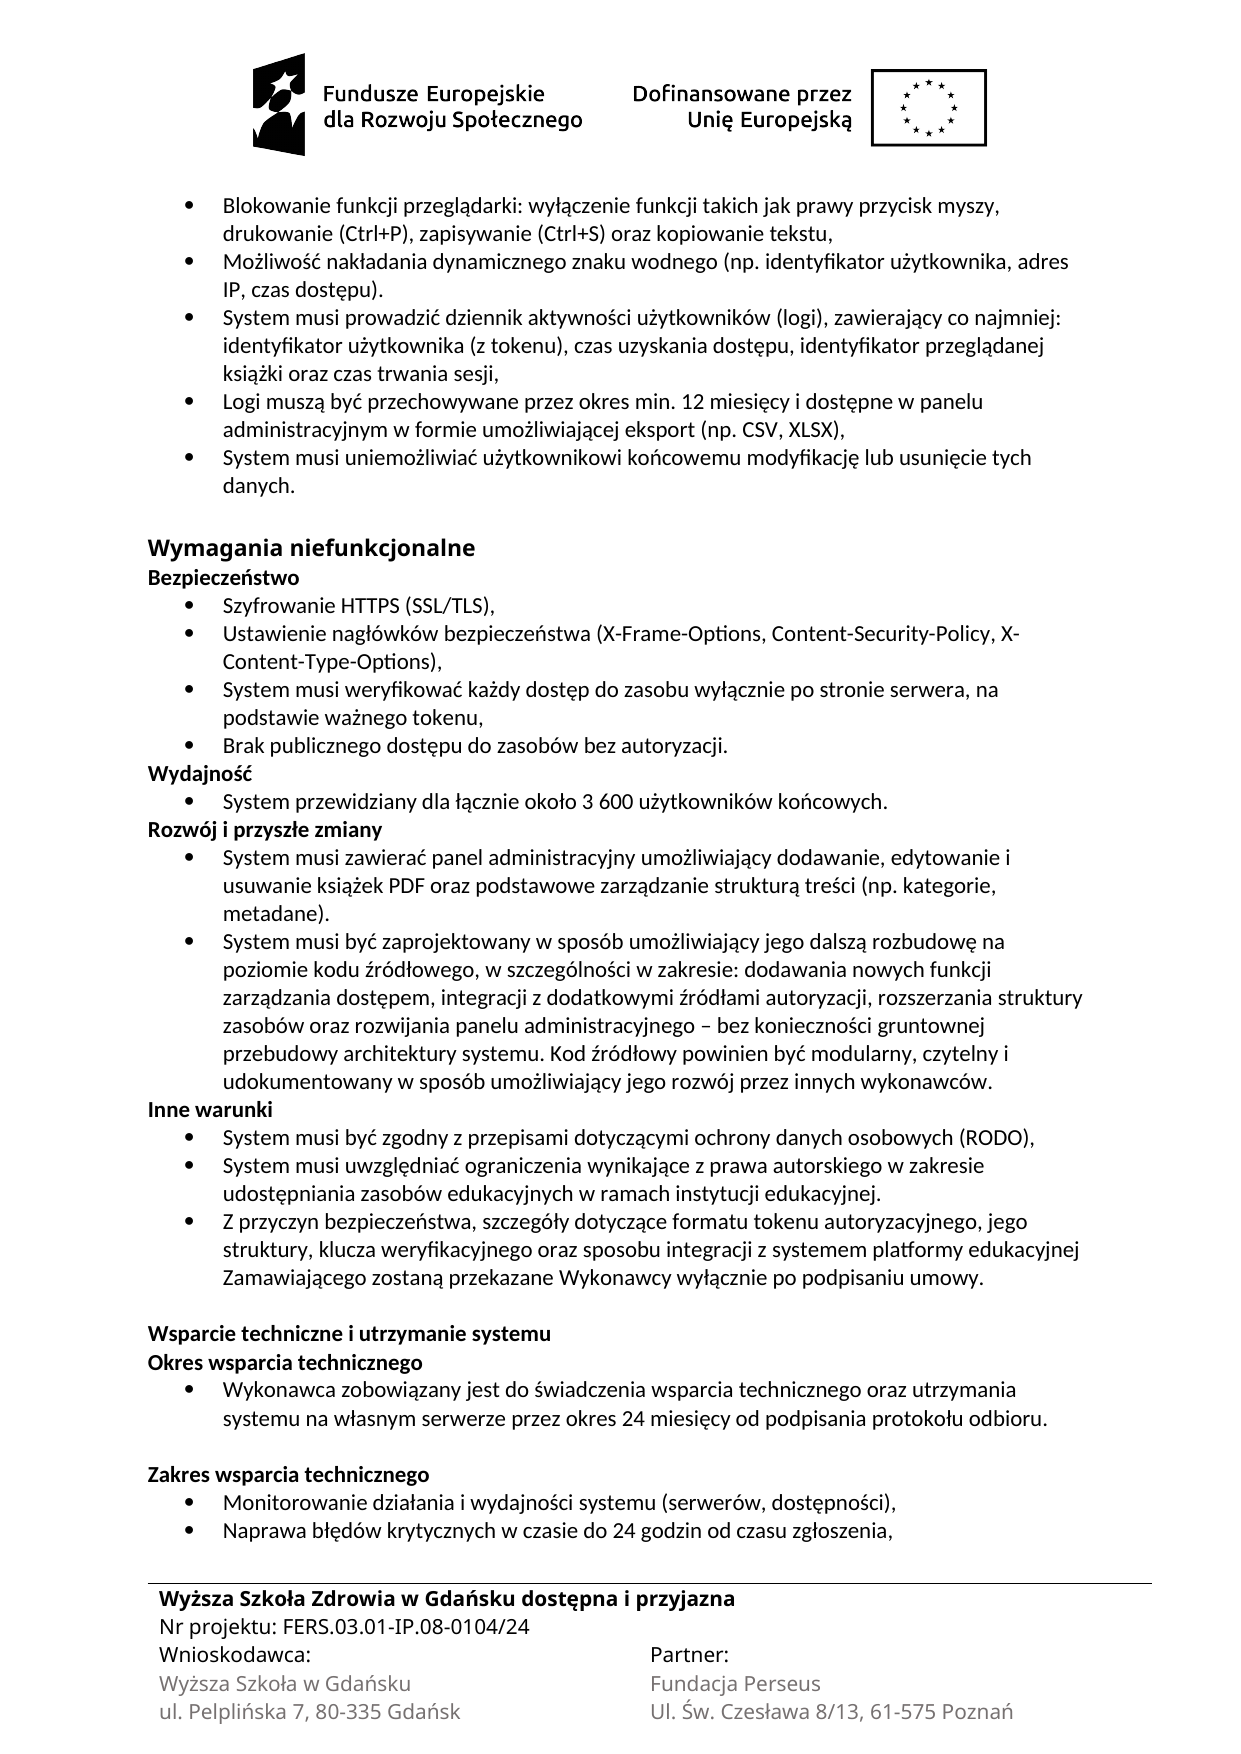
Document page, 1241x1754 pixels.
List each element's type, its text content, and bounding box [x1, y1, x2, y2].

list Monitorowanie działania i wydajności systemu (serwerów, dostępności), [185, 1488, 1093, 1516]
text Rozwój i przyszłe zmiany [148, 815, 1093, 843]
list Wykonawca zobowiązany jest do świadczenia wsparcia technicznego oraz utrzymania systemu na własnym serwerze przez okres 24 miesięcy od podpisania protokołu odbioru. [185, 1376, 1093, 1432]
list System musi weryfikować każdy dostęp do zasobu wyłącznie po stronie serwera, na podstawie ważnego tokenu, [185, 675, 1093, 731]
text Bezpieczeństwo [148, 563, 1093, 591]
list Blokowanie funkcji przeglądarki: wyłączenie funkcji takich jak prawy przycisk myszy, drukowanie (Ctrl+P), zapisywanie (Ctrl+S) oraz kopiowanie tekstu, [185, 191, 1093, 247]
list Szyfrowanie HTTPS (SSL/TLS), [185, 591, 1093, 619]
list System musi być zaprojektowany w sposób umożliwiający jego dalszą rozbudowę na poziomie kodu źródłowego, w szczególności w zakresie: dodawania nowych funkcji zarządzania dostępem, integracji z dodatkowymi źródłami autoryzacji, rozszerzania struktury zasobów oraz rozwijania panelu administracyjnego – bez konieczności gruntownej przebudowy architektury systemu. Kod źródłowy powinien być modularny, czytelny i udokumentowany w sposób umożliwiający jego rozwój przez innych wykonawców. [185, 927, 1093, 1095]
subtitle Wymagania niefunkcjonalne [148, 532, 1093, 563]
list System musi uniemożliwiać użytkownikowi końcowemu modyfikację lub usunięcie tych danych. [185, 443, 1093, 499]
list Brak publicznego dostępu do zasobów bez autoryzacji. [185, 731, 1093, 759]
list Ustawienie nagłówków bezpieczeństwa (X-Frame-Options, Content-Security-Policy, X-Content-Type-Options), [185, 619, 1093, 675]
list System przewidziany dla łącznie około 3 600 użytkowników końcowych. [185, 787, 1093, 815]
list Naprawa błędów krytycznych w czasie do 24 godzin od czasu zgłoszenia, [185, 1516, 1093, 1544]
list Z przyczyn bezpieczeństwa, szczegóły dotyczące formatu tokenu autoryzacyjnego, jego struktury, klucza weryfikacyjnego oraz sposobu integracji z systemem platformy edukacyjnej Zamawiającego zostaną przekazane Wykonawcy wyłącznie po podpisaniu umowy. [185, 1207, 1093, 1292]
text Okres wsparcia technicznego [148, 1348, 1093, 1376]
list Logi muszą być przechowywane przez okres min. 12 miesięcy i dostępne w panelu administracyjnym w formie umożliwiającej eksport (np. CSV, XLSX), [185, 387, 1093, 443]
picture [227, 40, 1013, 163]
list System musi uwzględniać ograniczenia wynikające z prawa autorskiego w zakresie udostępniania zasobów edukacyjnych w ramach instytucji edukacyjnej. [185, 1151, 1093, 1207]
text Zakres wsparcia technicznego [148, 1460, 1093, 1488]
text Wsparcie techniczne i utrzymanie systemu [148, 1319, 1093, 1348]
list Możliwość nakładania dynamicznego znaku wodnego (np. identyfikator użytkownika, adres IP, czas dostępu). [185, 247, 1093, 303]
text Inne warunki [148, 1095, 1093, 1123]
list System musi prowadzić dziennik aktywności użytkowników (logi), zawierający co najmniej: identyfikator użytkownika (z tokenu), czas uzyskania dostępu, identyfikator przeglądanej książki oraz czas trwania sesji, [185, 303, 1093, 387]
list System musi zawierać panel administracyjny umożliwiający dodawanie, edytowanie i usuwanie książek PDF oraz podstawowe zarządzanie strukturą treści (np. kategorie, metadane). [185, 843, 1093, 927]
text Wydajność [148, 759, 1093, 787]
list System musi być zgodny z przepisami dotyczącymi ochrony danych osobowych (RODO), [185, 1123, 1093, 1151]
